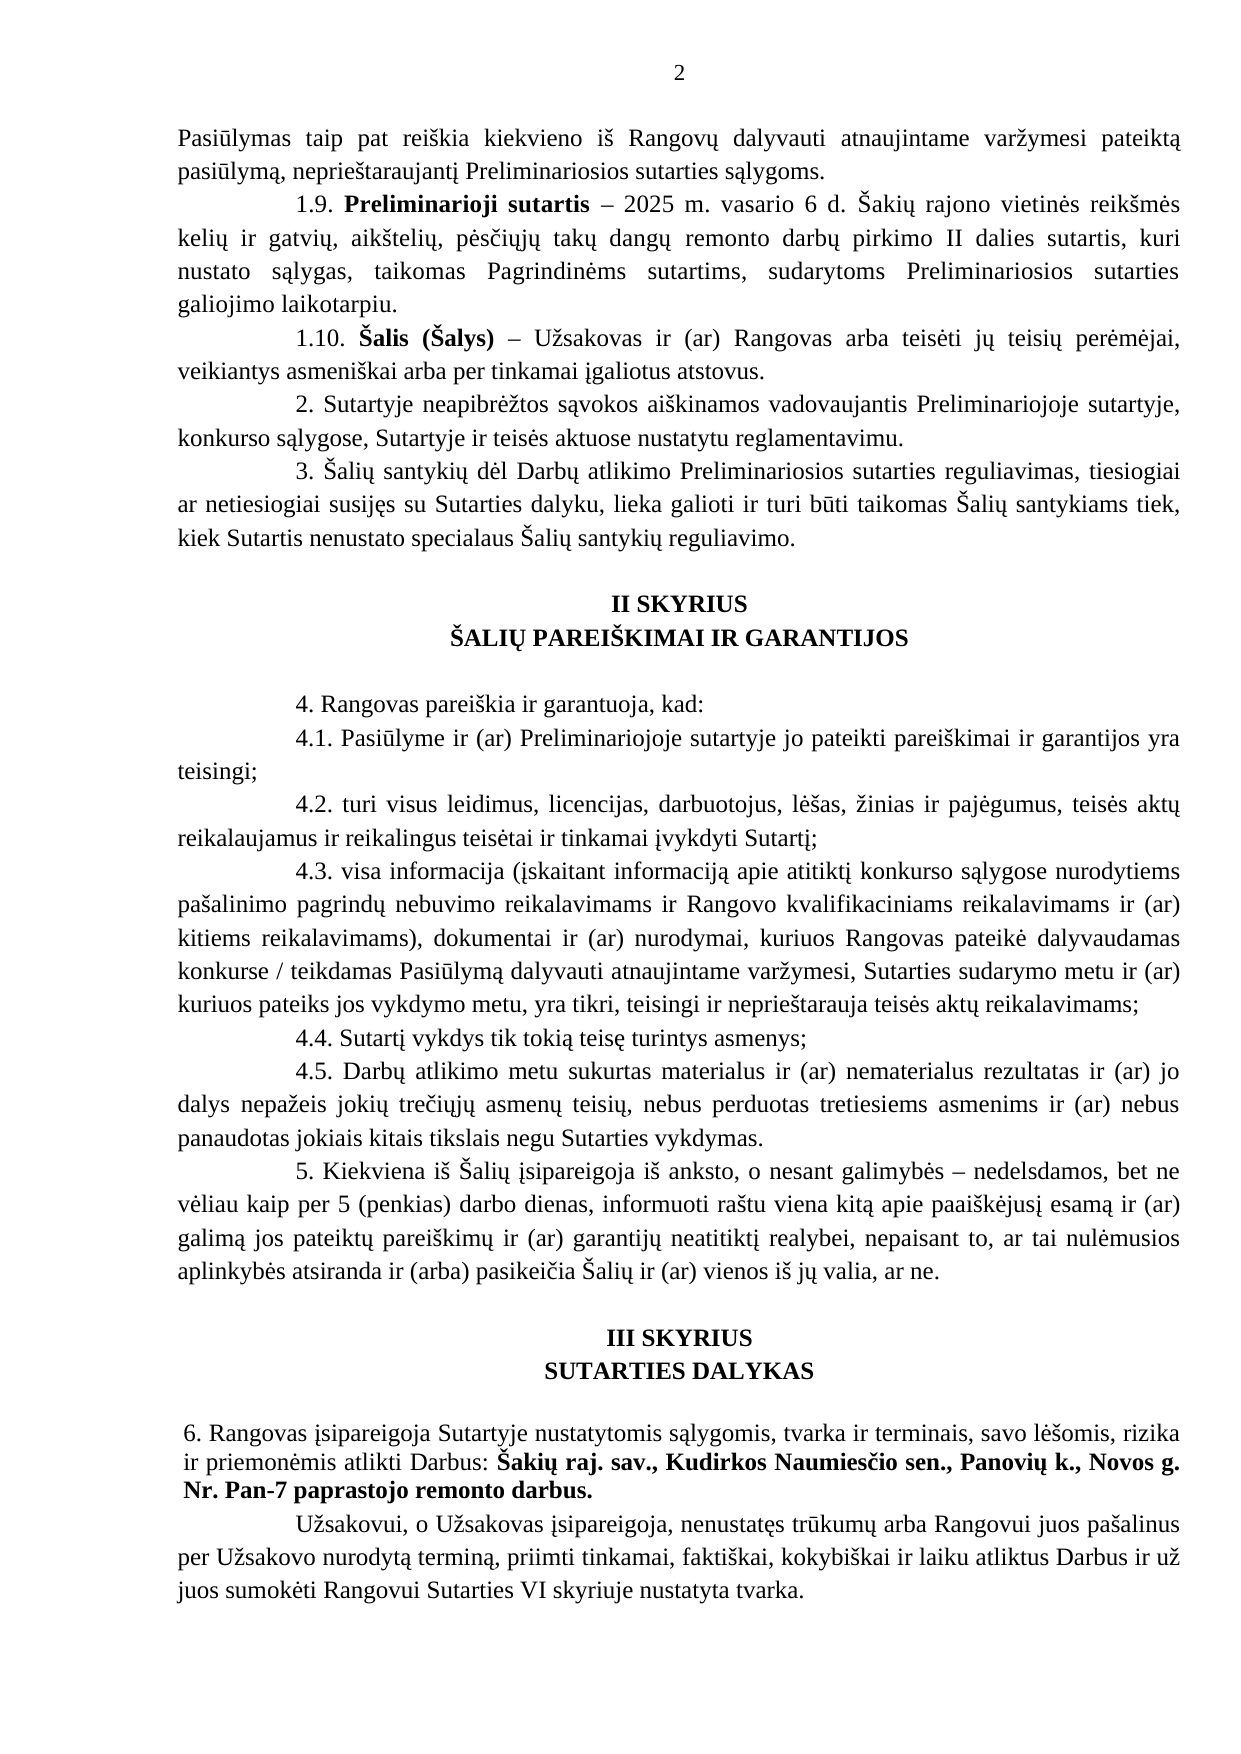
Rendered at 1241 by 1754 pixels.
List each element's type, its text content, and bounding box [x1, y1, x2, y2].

text 1.9. Preliminarioji sutartis – 2025 m. vasario 6 d. Šakių rajono vietinės reikšmės kelių ir gatvių, aikštelių, pėsčiųjų takų dangų remonto darbų pirkimo II dalies sutartis, kuri nustato sąlygas, taikomas Pagrindinėms sutartims, sudarytoms Preliminariosios sutarties galiojimo laikotarpiu. [177, 185, 1181, 318]
text 4. Rangovas pareiškia ir garantuoja, kad: [177, 685, 1181, 718]
text 1.10. Šalis (Šalys) – Užsakovas ir (ar) Rangovas arba teisėti jų teisių perėmėjai, veikiantys asmeniškai arba per tinkamai įgaliotus atstovus. [177, 318, 1181, 385]
text 4.1. Pasiūlyme ir (ar) Preliminariojoje sutartyje jo pateikti pareiškimai ir garantijos yra teisingi; [177, 718, 1181, 785]
text 4.5. Darbų atlikimo metu sukurtas materialus ir (ar) nematerialus rezultatas ir (ar) jo dalys nepažeis jokių trečiųjų asmenų teisių, nebus perduotas tretiesiems asmenims ir (ar) nebus panaudotas jokiais kitais tikslais negu Sutarties vykdymas. [177, 1051, 1181, 1151]
text ŠALIŲ PAREIŠKIMAI IR GARANTIJOS [177, 618, 1181, 651]
text 4.2. turi visus leidimus, licencijas, darbuotojus, lėšas, žinias ir pajėgumus, teisės aktų reikalaujamus ir reikalingus teisėtai ir tinkamai įvykdyti Sutartį; [177, 785, 1181, 851]
text 4.3. visa informacija (įskaitant informaciją apie atitiktį konkurso sąlygose nurodytiems pašalinimo pagrindų nebuvimo reikalavimams ir Rangovo kvalifikaciniams reikalavimams ir (ar) kitiems reikalavimams), dokumentai ir (ar) nurodymai, kuriuos Rangovas pateikė dalyvaudamas konkurse / teikdamas Pasiūlymą dalyvauti atnaujintame varžymesi, Sutarties sudarymo metu ir (ar) kuriuos pateiks jos vykdymo metu, yra tikri, teisingi ir neprieštarauja teisės aktų reikalavimams; [177, 851, 1181, 1018]
text 6. Rangovas įsipareigoja Sutartyje nustatytomis sąlygomis, tvarka ir terminais, savo lėšomis, rizika ir priemonėmis atlikti Darbus: Šakių raj. sav., Kudirkos Naumiesčio sen., Panovių k., Novos g. Nr. Pan-7 paprastojo remonto darbus. [183, 1418, 1181, 1504]
text 5. Kiekviena iš Šalių įsipareigoja iš anksto, o nesant galimybės – nedelsdamos, bet ne vėliau kaip per 5 (penkias) darbo dienas, informuoti raštu viena kitą apie paaiškėjusį esamą ir (ar) galimą jos pateiktų pareiškimų ir (ar) garantijų neatitiktį realybei, nepaisant to, ar tai nulėmusios aplinkybės atsiranda ir (arba) pasikeičia Šalių ir (ar) vienos iš jų valia, ar ne. [177, 1151, 1181, 1285]
text SUTARTIES DALYKAS [177, 1351, 1181, 1385]
text III SKYRIUS [177, 1318, 1181, 1351]
text Užsakovui, o Užsakovas įsipareigoja, nenustatęs trūkumų arba Rangovui juos pašalinus per Užsakovo nurodytą terminą, priimti tinkamai, faktiškai, kokybiškai ir laiku atliktus Darbus ir už juos sumokėti Rangovui Sutarties VI skyriuje nustatyta tvarka. [177, 1504, 1181, 1604]
text 3. Šalių santykių dėl Darbų atlikimo Preliminariosios sutarties reguliavimas, tiesiogiai ar netiesiogiai susijęs su Sutarties dalyku, lieka galioti ir turi būti taikomas Šalių santykiams tiek, kiek Sutartis nenustato specialaus Šalių santykių reguliavimo. [177, 451, 1181, 551]
text 2. Sutartyje neapibrėžtos sąvokos aiškinamos vadovaujantis Preliminariojoje sutartyje, konkurso sąlygose, Sutartyje ir teisės aktuose nustatytu reglamentavimu. [177, 385, 1181, 451]
text 4.4. Sutartį vykdys tik tokią teisę turintys asmenys; [177, 1018, 1181, 1051]
text II SKYRIUS [177, 585, 1181, 618]
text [177, 118, 1181, 185]
